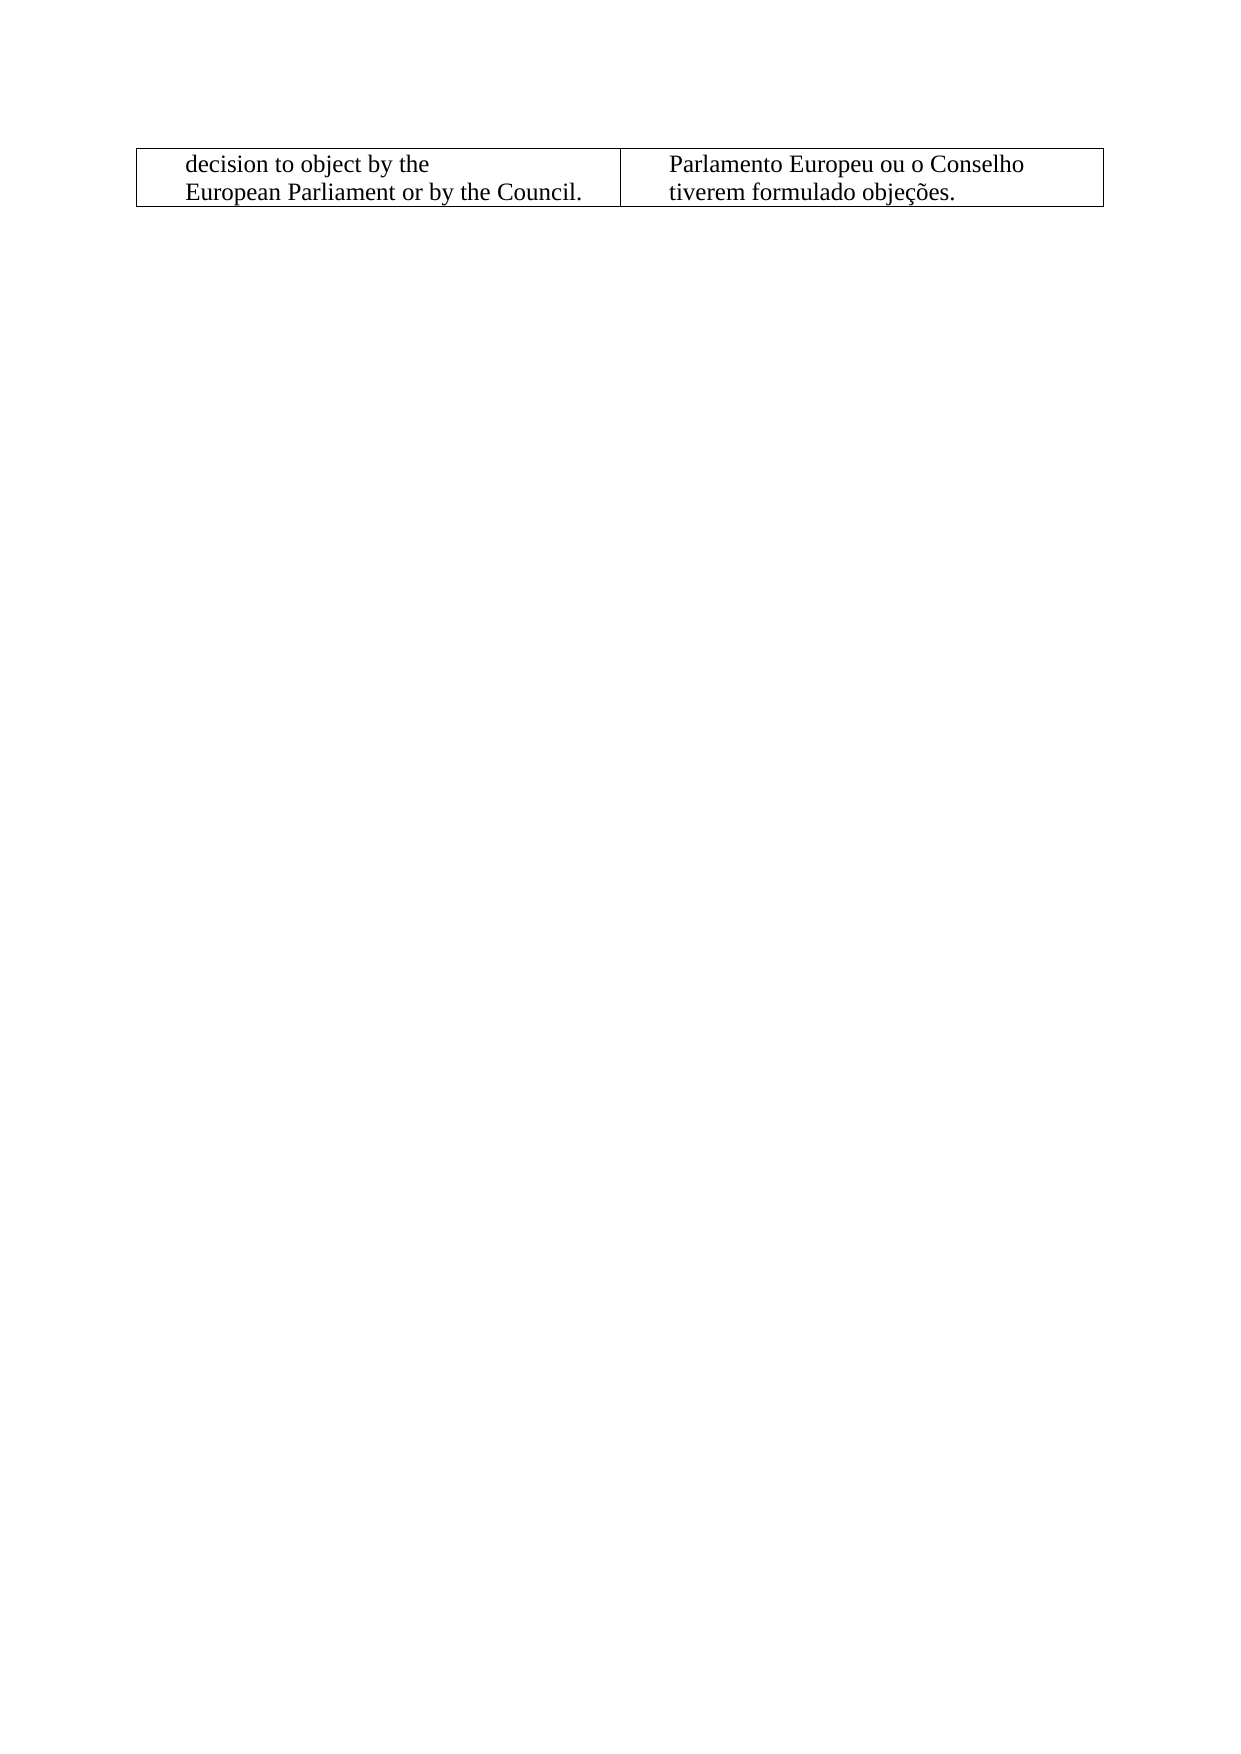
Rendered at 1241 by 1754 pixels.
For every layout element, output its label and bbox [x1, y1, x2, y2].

table_cell [621, 149, 1103, 206]
table_cell [137, 149, 620, 206]
